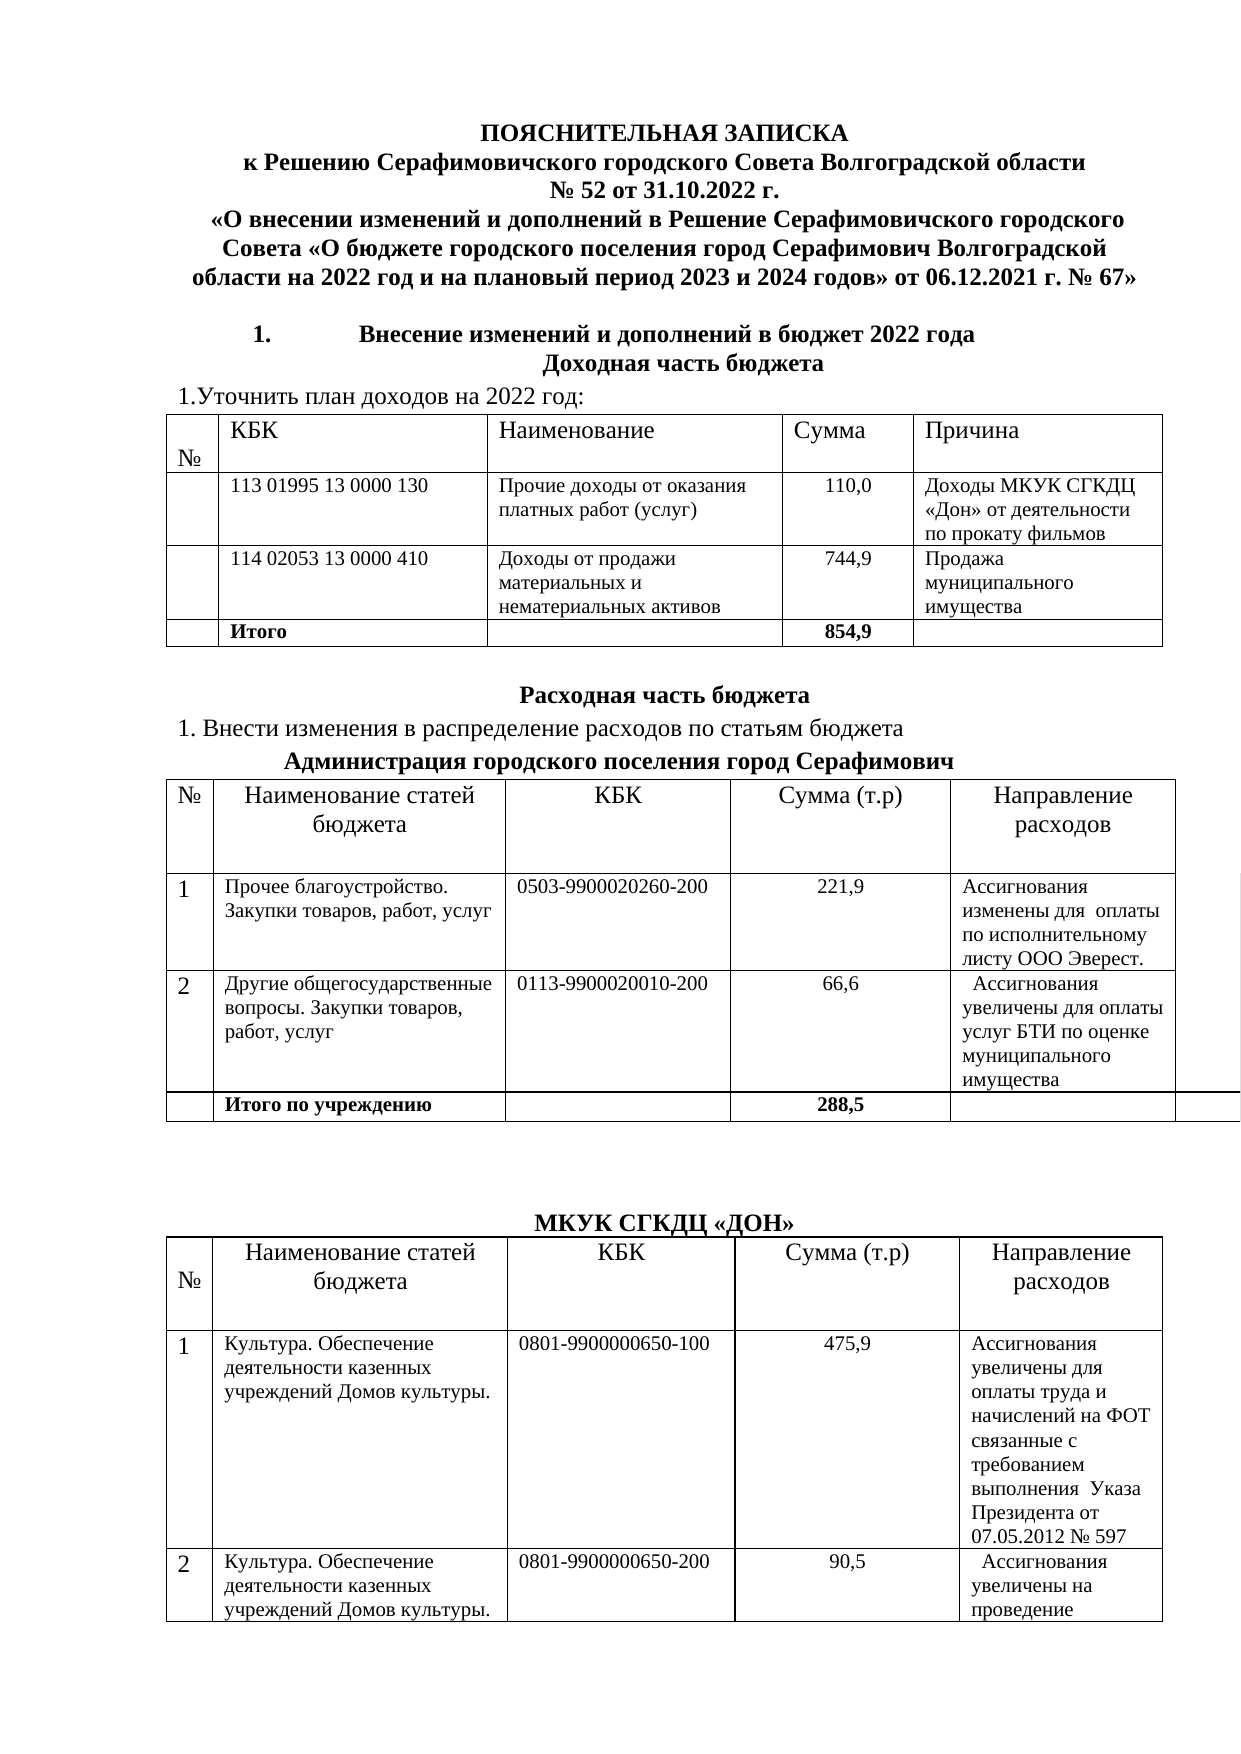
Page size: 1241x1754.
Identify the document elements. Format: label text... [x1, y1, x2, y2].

table_cell Прочее благоустройство. Закупки товаров, работ, услуг [214, 874, 505, 970]
text 1. Внесение изменений и дополнений в бюджет 2022 года [252, 319, 1152, 348]
table_cell [167, 473, 218, 545]
table_header Причина [914, 415, 1162, 472]
table_header Сумма [783, 415, 913, 472]
table_cell Итого [219, 620, 487, 646]
table_header № [167, 1238, 212, 1330]
table_cell 1 [167, 874, 213, 970]
table_cell [167, 546, 218, 618]
table_cell 475,9 [736, 1331, 959, 1548]
table_header № [167, 415, 218, 472]
table_cell [167, 1093, 213, 1121]
table_cell Другие общегосударственные вопросы. Закупки товаров, работ, услуг [214, 971, 505, 1091]
text ПОЯСНИТЕЛЬНАЯ ЗАПИСКА [177, 118, 1152, 147]
table_cell Ассигнования увеличены для оплаты труда и начислений на ФОТ связанные с требованием выполнения Указа Президента от 07.05.2012 № 597 [960, 1331, 1162, 1548]
table_cell 0801-9900000650-100 [508, 1331, 734, 1548]
text 1. Внести изменения в распределение расходов по статьям бюджета [177, 713, 1152, 742]
table_cell [488, 620, 782, 646]
table_cell 2 [167, 971, 213, 1091]
table_cell Доходы МКУК СГКДЦ «Дон» от деятельности по прокату фильмов [914, 473, 1162, 545]
table_cell 113 01995 13 0000 130 [219, 473, 487, 545]
text к Решению Серафимовичского городского Совета Волгоградской области [177, 147, 1152, 176]
text № 52 от 31.10.2022 г. [177, 176, 1152, 204]
table_cell Ассигнования изменены для оплаты по исполнительному листу ООО Эверест. [951, 874, 1175, 970]
text 1.Уточнить план доходов на 2022 год: [177, 381, 1152, 410]
table_cell 114 02053 13 0000 410 [219, 546, 487, 618]
table_cell 2 [167, 1549, 212, 1621]
table_cell 744,9 [783, 546, 913, 618]
table_cell [914, 620, 1162, 646]
table_header Сумма (т.р) [736, 1238, 959, 1330]
table_header Наименование статей бюджета [214, 780, 505, 873]
table_header Сумма (т.р) [731, 780, 950, 873]
list Администрация городского поселения город Серафимович [215, 746, 1152, 775]
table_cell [960, 1549, 1162, 1621]
table_cell 854,9 [783, 620, 913, 646]
table_cell 221,9 [731, 874, 950, 970]
table_cell Итого по учреждению [214, 1093, 505, 1121]
table_cell 110,0 [783, 473, 913, 545]
table_cell Культура. Обеспечение деятельности казенных учреждений Домов культуры. [213, 1331, 507, 1548]
table_header Наименование [488, 415, 782, 472]
table_header Направление расходов [951, 780, 1175, 873]
text Доходная часть бюджета [215, 348, 1152, 377]
table_header КБК [219, 415, 487, 472]
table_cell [213, 1549, 507, 1621]
table_cell Ассигнования увеличены для оплаты услуг БТИ по оценке муниципального имущества [951, 971, 1175, 1091]
table_cell Прочие доходы от оказания платных работ (услуг) [488, 473, 782, 545]
table_header Направление расходов [960, 1238, 1162, 1330]
table_cell Продажа муниципального имущества [914, 546, 1162, 618]
table_cell [1176, 1093, 1240, 1121]
table_cell 66,6 [731, 971, 950, 1091]
table_header КБК [506, 780, 730, 873]
table_cell Доходы от продажи материальных и нематериальных активов [488, 546, 782, 618]
text Расходная часть бюджета [177, 680, 1152, 709]
table_cell 90,5 [736, 1549, 959, 1621]
table_cell 0503-9900020260-200 [506, 874, 730, 970]
table_cell 0113-9900020010-200 [506, 971, 730, 1091]
text «О внесении изменений и дополнений в Решение Серафимовичского городского Совета «О бюджете городского поселения город Серафимович Волгоградской области на 2022 год и на плановый период 2023 и 2024 годов» от 06.12.2021 г. № 67» [177, 204, 1152, 291]
table_header Наименование статей бюджета [213, 1238, 507, 1330]
table_header КБК [508, 1238, 734, 1330]
table_cell [1176, 873, 1240, 1091]
table_cell [506, 1093, 730, 1121]
table_cell 1 [167, 1331, 212, 1548]
table_cell 288,5 [731, 1093, 950, 1121]
table_cell [951, 1093, 1175, 1121]
table_cell 0801-9900000650-200 [508, 1549, 734, 1621]
table_header № [167, 780, 213, 873]
text МКУК СГКДЦ «ДОН» [177, 1208, 1152, 1236]
table_cell [167, 620, 218, 646]
